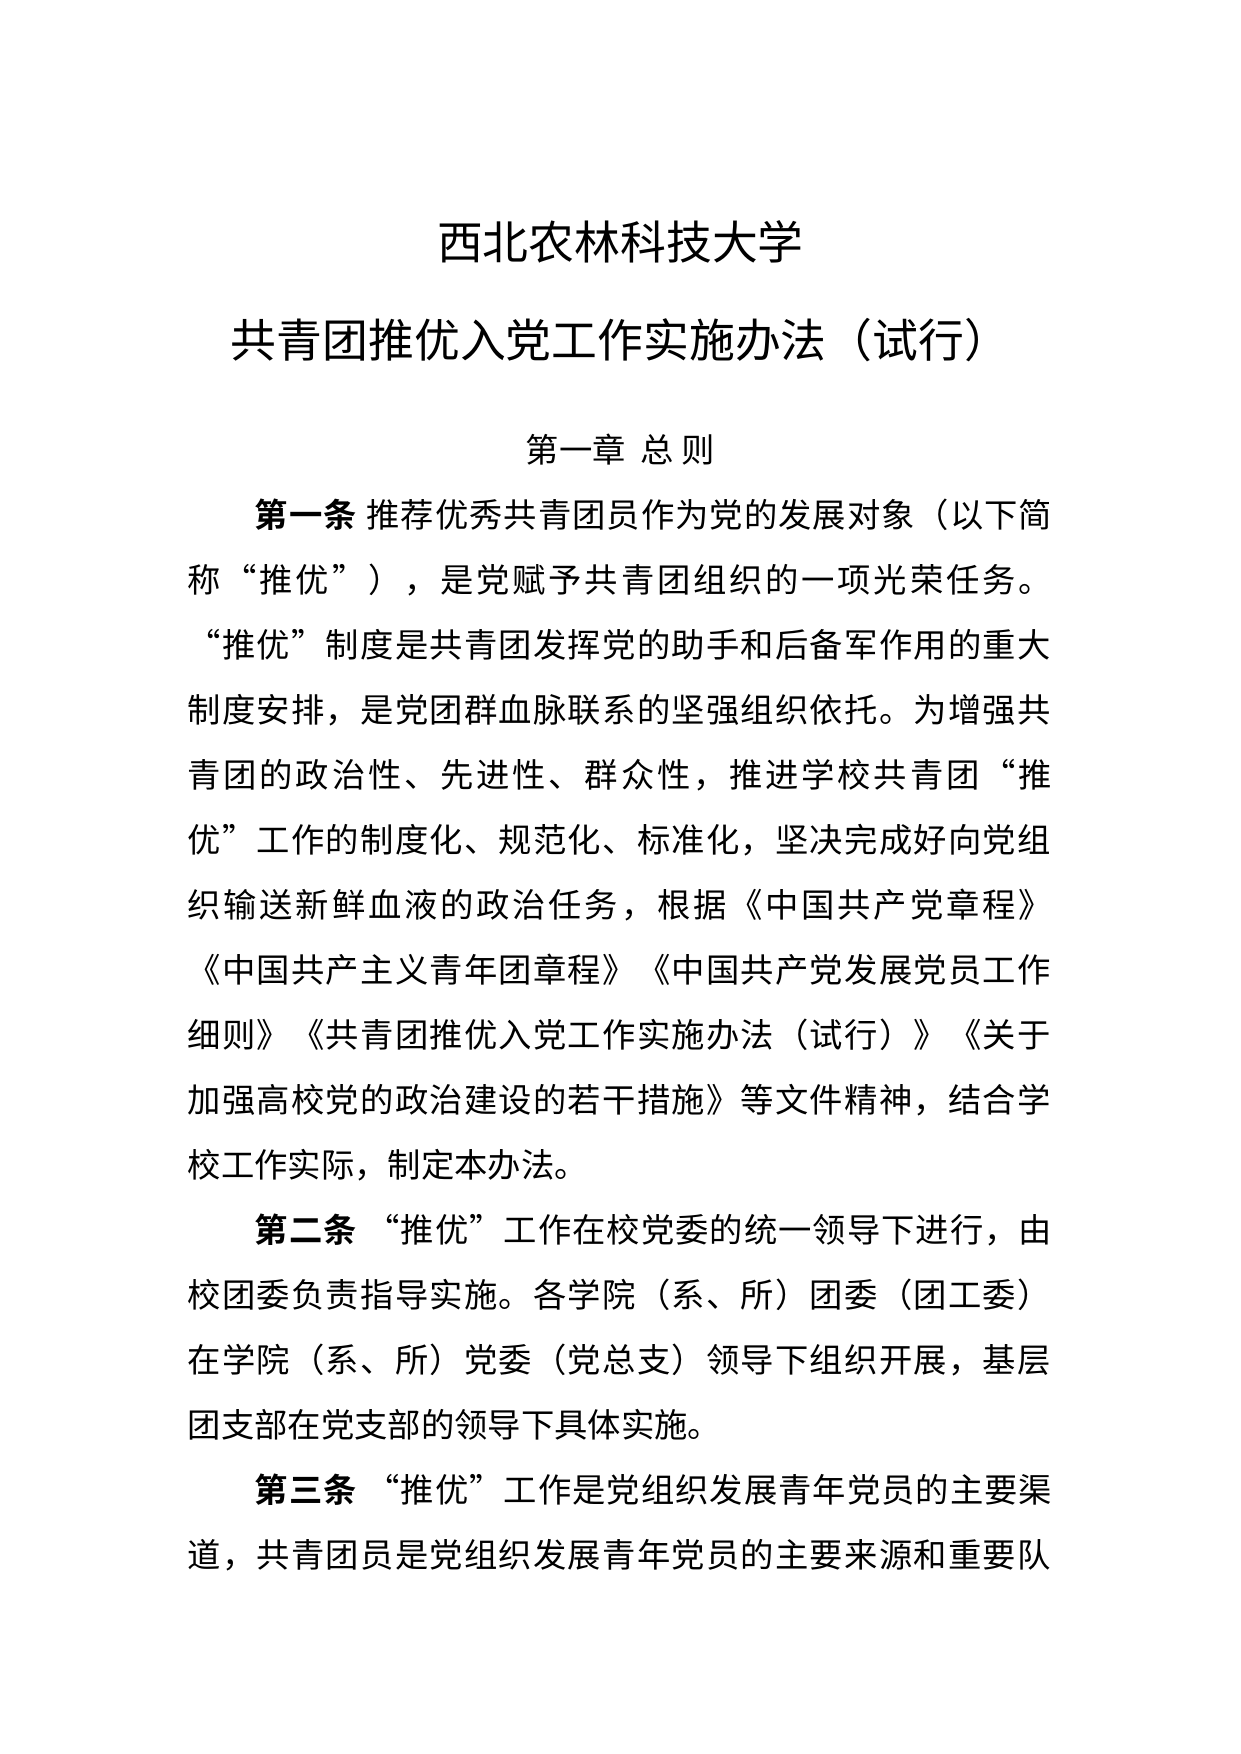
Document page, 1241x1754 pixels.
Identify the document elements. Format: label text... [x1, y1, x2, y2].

text 第一章 总 则 [187, 415, 1053, 480]
text 共青团推优入党工作实施办法（试行） [187, 289, 1053, 386]
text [187, 1455, 1053, 1585]
text 西北农林科技大学 [187, 191, 1053, 289]
text 第二条 “推优”工作在校党委的统一领导下进行，由校团委负责指导实施。各学院（系、所）团委（团工委）在学院（系、所）党委（党总支）领导下组织开展，基层团支部在党支部的领导下具体实施。 [187, 1195, 1053, 1455]
text 第一条 推荐优秀共青团员作为党的发展对象（以下简称“推优”），是党赋予共青团组织的一项光荣任务。“推优”制度是共青团发挥党的助手和后备军作用的重大制度安排，是党团群血脉联系的坚强组织依托。为增强共青团的政治性、先进性、群众性，推进学校共青团“推优”工作的制度化、规范化、标准化，坚决完成好向党组织输送新鲜血液的政治任务，根据《中国共产党章程》《中国共产主义青年团章程》《中国共产党发展党员工作细则》《共青团推优入党工作实施办法（试行）》《关于加强高校党的政治建设的若干措施》等文件精神，结合学校工作实际，制定本办法。 [187, 480, 1053, 1195]
